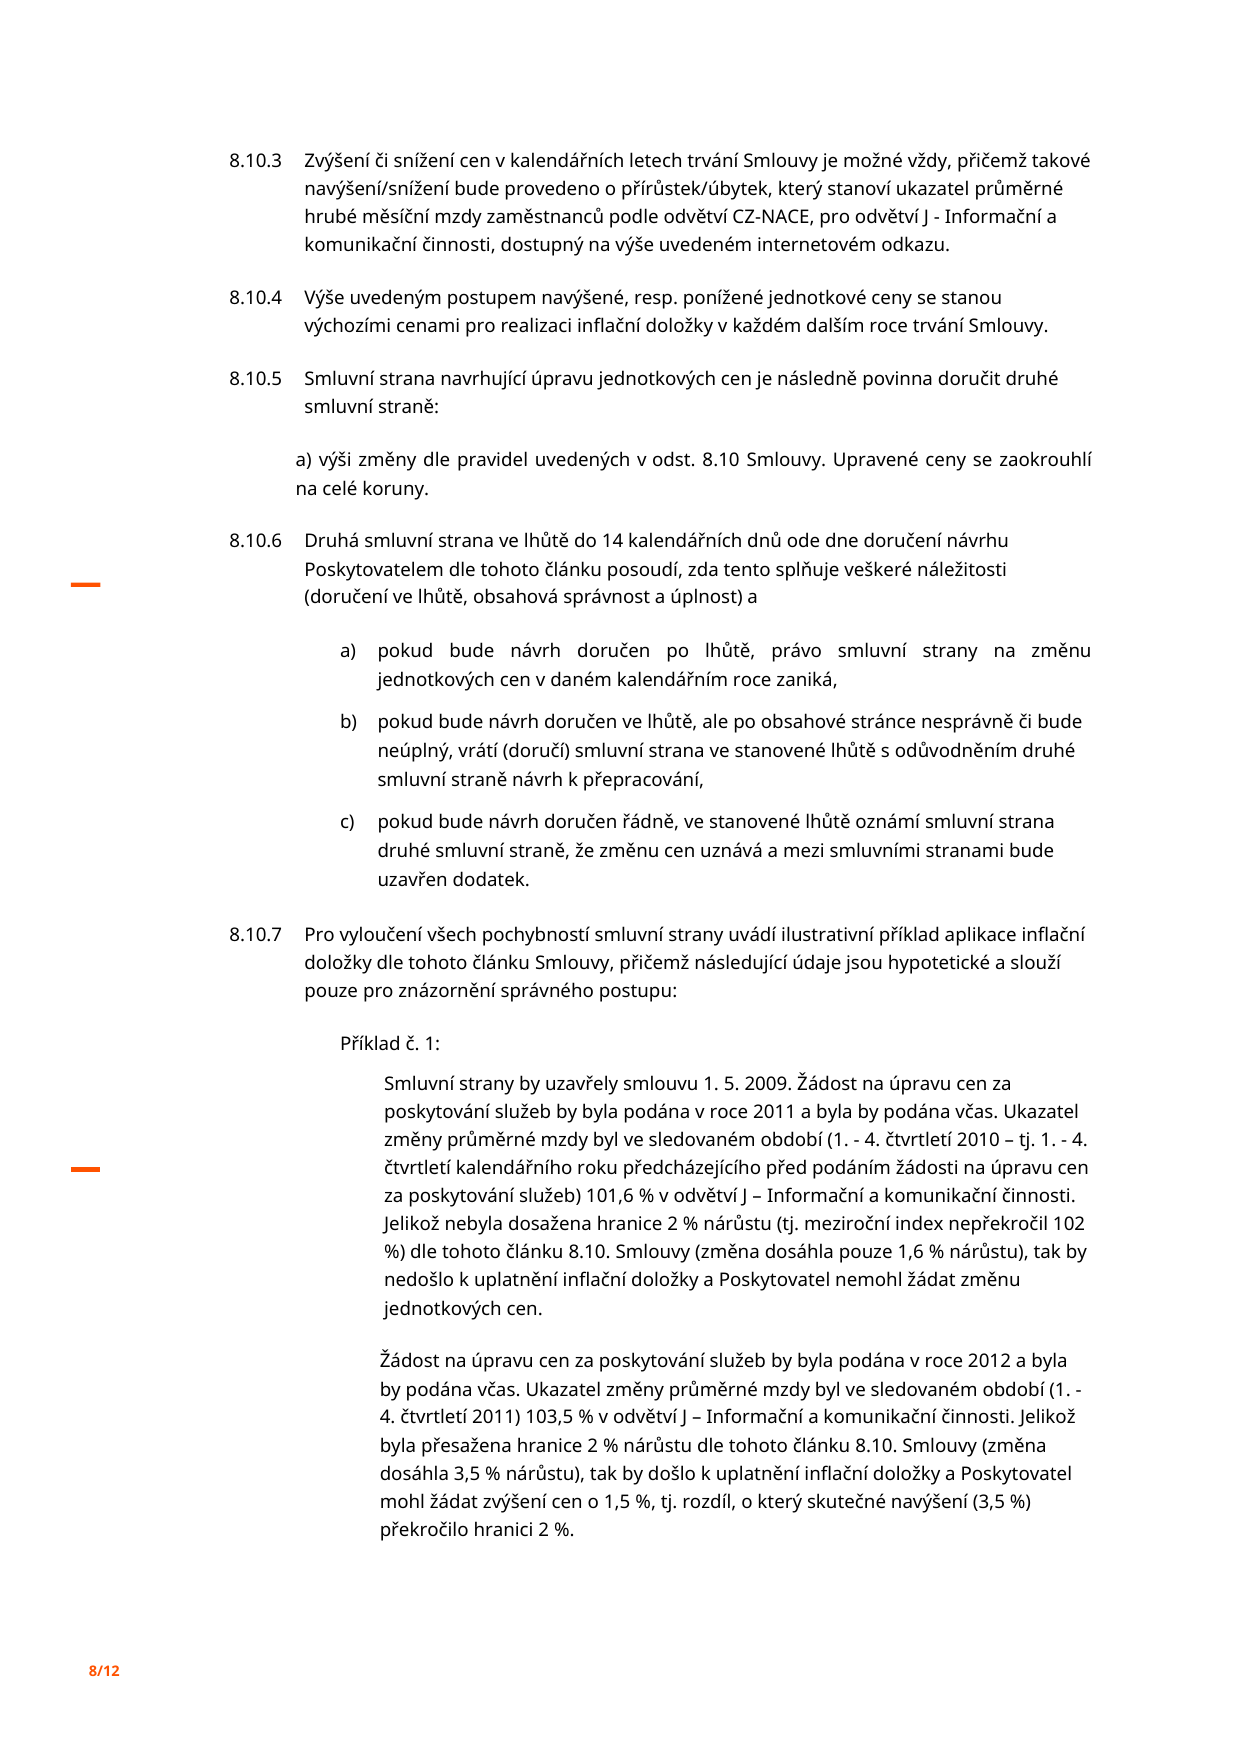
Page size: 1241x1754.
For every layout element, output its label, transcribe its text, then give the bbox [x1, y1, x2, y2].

subtitle Pro vyloučení všech pochybností smluvní strany uvádí ilustrativní příklad aplikace inflační doložky dle tohoto článku Smlouvy, přičemž následující údaje jsou hypotetické a slouží pouze pro znázornění správného postupu: [229, 921, 1093, 1003]
list pokud bude návrh doručen řádně, ve stanovené lhůtě oznámí smluvní strana druhé smluvní straně, že změnu cen uznává a mezi smluvními stranami bude uzavřen dodatek. [340, 808, 1093, 892]
text a) výši změny dle pravidel uvedených v odst. 8.10 Smlouvy. Upravené ceny se zaokrouhlí na celé koruny. [295, 447, 1093, 500]
subtitle Zvýšení či snížení cen v kalendářních letech trvání Smlouvy je možné vždy, přičemž takové navýšení/snížení bude provedeno o přírůstek/úbytek, který stanoví ukazatel průměrné hrubé měsíční mzdy zaměstnanců podle odvětví CZ-NACE, pro odvětví J - Informační a komunikační činnosti, dostupný na výše uvedeném internetovém odkazu. [229, 148, 1093, 257]
subtitle Smluvní strana navrhující úpravu jednotkových cen je následně povinna doručit druhé smluvní straně: [229, 366, 1093, 419]
list pokud bude návrh doručen po lhůtě, právo smluvní strany na změnu jednotkových cen v daném kalendářním roce zaniká, [340, 637, 1093, 692]
subtitle Druhá smluvní strana ve lhůtě do 14 kalendářních dnů ode dne doručení návrhu Poskytovatelem dle tohoto článku posoudí, zda tento splňuje veškeré náležitosti (doručení ve lhůtě, obsahová správnost a úplnost) a [229, 528, 1093, 609]
subtitle Výše uvedeným postupem navýšené, resp. ponížené jednotkové ceny se stanou výchozími cenami pro realizaci inflační doložky v každém dalším roce trvání Smlouvy. [229, 285, 1093, 338]
list pokud bude návrh doručen ve lhůtě, ale po obsahové stránce nesprávně či bude neúplný, vrátí (doručí) smluvní strana ve stanovené lhůtě s odůvodněním druhé smluvní straně návrh k přepracování, [340, 708, 1093, 792]
text Smluvní strany by uzavřely smlouvu 1. 5. 2009. Žádost na úpravu cen za poskytování služeb by byla podána v roce 2011 a byla by podána včas. Ukazatel změny průměrné mzdy byl ve sledovaném období (1. - 4. čtvrtletí 2010 – tj. 1. - 4. čtvrtletí kalendářního roku předcházejícího před podáním žádosti na úpravu cen za poskytování služeb) 101,6 % v odvětví J – Informační a komunikační činnosti. Jelikož nebyla dosažena hranice 2 % nárůstu (tj. meziroční index nepřekročil 102 %) dle tohoto článku 8.10. Smlouvy (změna dosáhla pouze 1,6 % nárůstu), tak by nedošlo k uplatnění inflační doložky a Poskytovatel nemohl žádat změnu jednotkových cen. [384, 1071, 1093, 1320]
text Žádost na úpravu cen za poskytování služeb by byla podána v roce 2012 a byla by podána včas. Ukazatel změny průměrné mzdy byl ve sledovaném období (1. - 4. čtvrtletí 2011) 103,5 % v odvětví J – Informační a komunikační činnosti. Jelikož byla přesažena hranice 2 % nárůstu dle tohoto článku 8.10. Smlouvy (změna dosáhla 3,5 % nárůstu), tak by došlo k uplatnění inflační doložky a Poskytovatel mohl žádat zvýšení cen o 1,5 %, tj. rozdíl, o který skutečné navýšení (3,5 %) překročilo hranici 2 %. [379, 1348, 1093, 1541]
text Příklad č. 1: [340, 1030, 1093, 1056]
